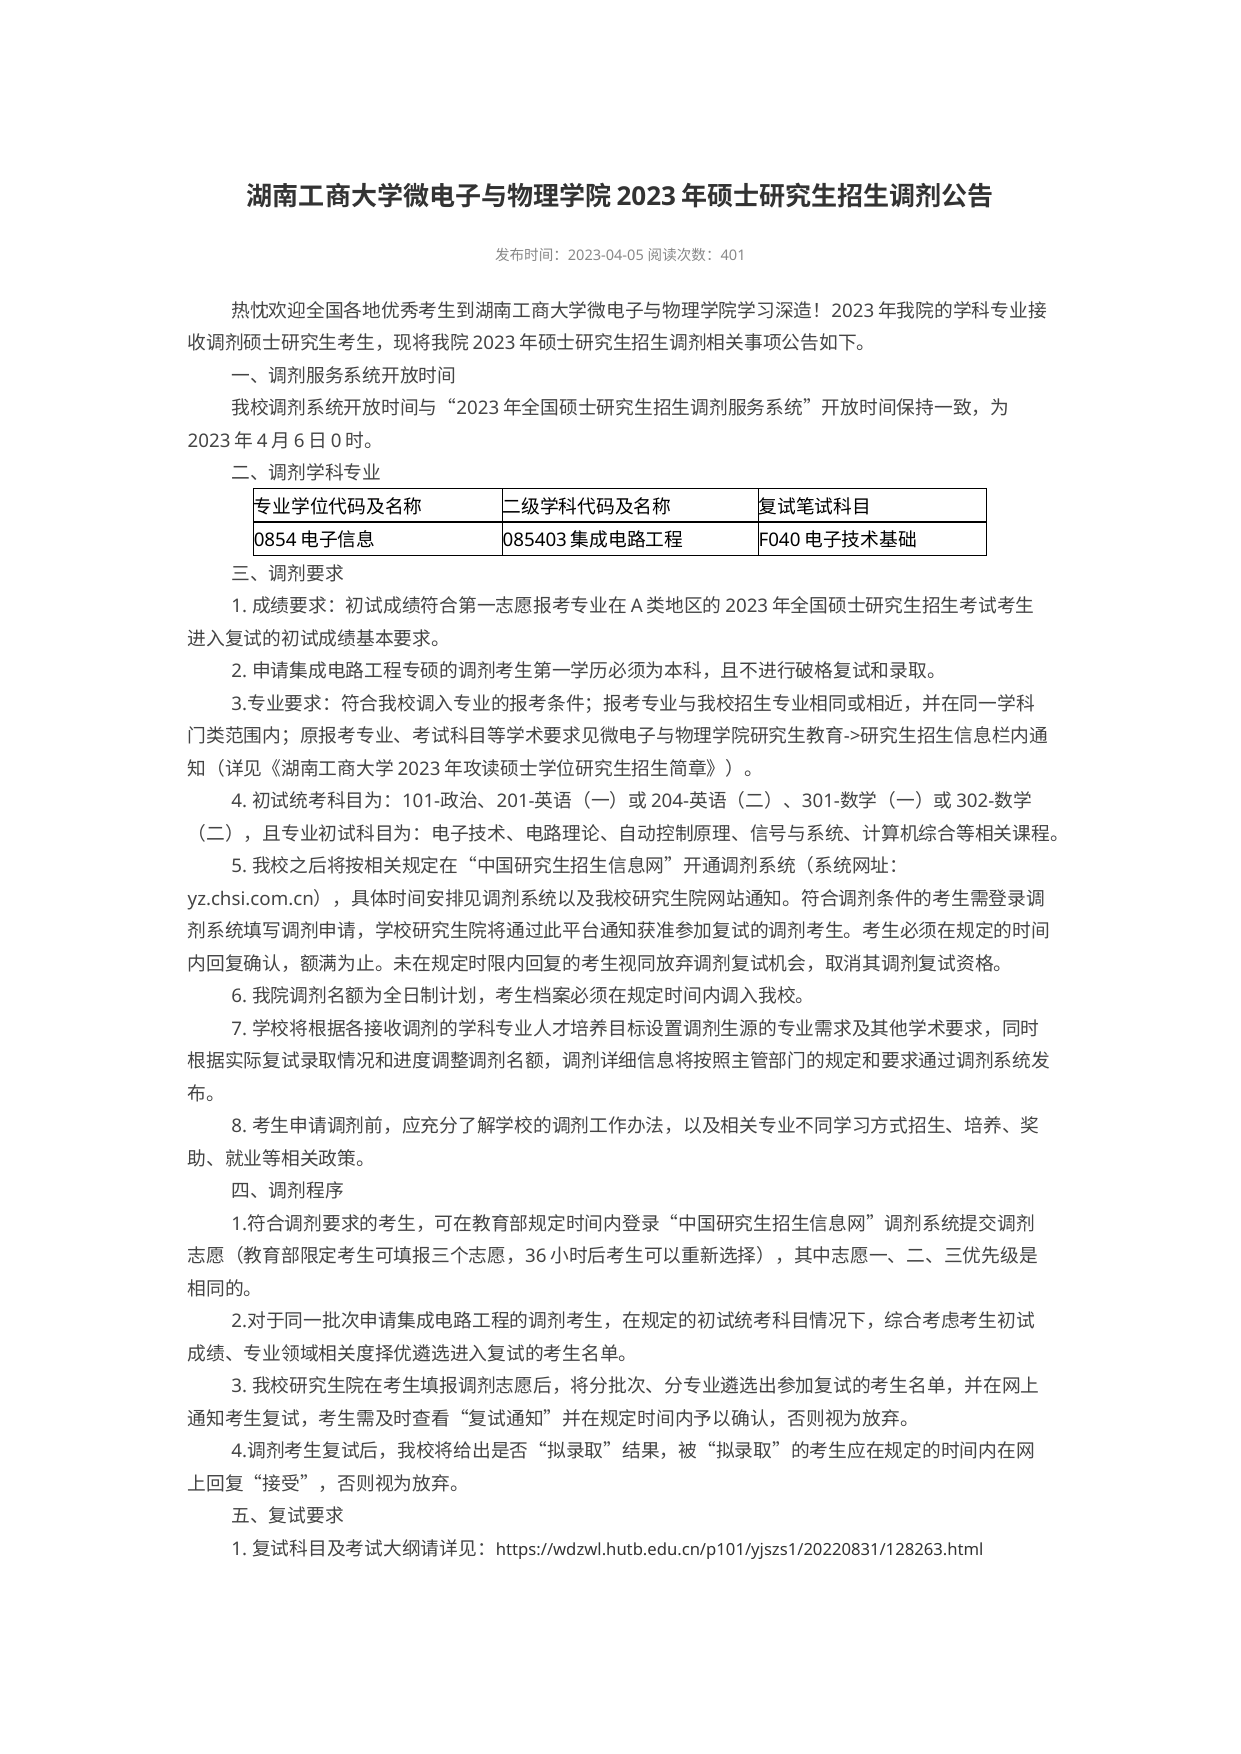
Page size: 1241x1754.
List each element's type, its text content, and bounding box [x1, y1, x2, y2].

text 五、复试要求 [187, 1498, 1053, 1531]
text 7. 学校将根据各接收调剂的学科专业人才培养目标设置调剂生源的专业需求及其他学术要求，同时根据实际复试录取情况和进度调整调剂名额，调剂详细信息将按照主管部门的规定和要求通过调剂系统发布。 [187, 1011, 1053, 1108]
text 1. 复试科目及考试大纲请详见：https://wdzwl.hutb.edu.cn/p101/yjszs1/20220831/128263.html [187, 1531, 1053, 1563]
text 4.调剂考生复试后，我校将给出是否“拟录取”结果，被“拟录取”的考生应在规定的时间内在网上回复“接受”，否则视为放弃。 [187, 1433, 1053, 1498]
text 1. 成绩要求：初试成绩符合第一志愿报考专业在A类地区的2023年全国硕士研究生招生考试考生进入复试的初试成绩基本要求。 [187, 588, 1053, 653]
text 4. 初试统考科目为：101-政治、201-英语（一）或204-英语（二）、301-数学（一）或302-数学（二），且专业初试科目为：电子技术、电路理论、自动控制原理、信号与系统、计算机综合等相关课程。 [187, 783, 1053, 848]
text 1.符合调剂要求的考生，可在教育部规定时间内登录“中国研究生招生信息网”调剂系统提交调剂志愿（教育部限定考生可填报三个志愿，36小时后考生可以重新选择），其中志愿一、二、三优先级是相同的。 [187, 1206, 1053, 1303]
text 2. 申请集成电路工程专硕的调剂考生第一学历必须为本科，且不进行破格复试和录取。 [187, 653, 1053, 686]
text 3. 我校研究生院在考生填报调剂志愿后，将分批次、分专业遴选出参加复试的考生名单，并在网上通知考生复试，考生需及时查看“复试通知”并在规定时间内予以确认，否则视为放弃。 [187, 1368, 1053, 1433]
table_header 专业学位代码及名称 [254, 489, 502, 521]
text 3.专业要求：符合我校调入专业的报考条件；报考专业与我校招生专业相同或相近，并在同一学科门类范围内；原报考专业、考试科目等学术要求见微电子与物理学院研究生教育->研究生招生信息栏内通知（详见《湖南工商大学2023年攻读硕士学位研究生招生简章》）。 [187, 686, 1053, 783]
text 2.对于同一批次申请集成电路工程的调剂考生，在规定的初试统考科目情况下，综合考虑考生初试成绩、专业领域相关度择优遴选进入复试的考生名单。 [187, 1303, 1053, 1368]
table_cell 085403集成电路工程 [503, 523, 758, 555]
subtitle 湖南工商大学微电子与物理学院2023年硕士研究生招生调剂公告 [187, 162, 1053, 227]
text 5. 我校之后将按相关规定在“中国研究生招生信息网”开通调剂系统（系统网址：yz.chsi.com.cn），具体时间安排见调剂系统以及我校研究生院网站通知。符合调剂条件的考生需登录调剂系统填写调剂申请，学校研究生院将通过此平台通知获准参加复试的调剂考生。考生必须在规定的时间内回复确认，额满为止。未在规定时限内回复的考生视同放弃调剂复试机会，取消其调剂复试资格。 [187, 848, 1053, 978]
table_header 二级学科代码及名称 [503, 489, 758, 521]
text 6. 我院调剂名额为全日制计划，考生档案必须在规定时间内调入我校。 [187, 978, 1053, 1011]
text 一、调剂服务系统开放时间 [187, 358, 1053, 390]
text 热忱欢迎全国各地优秀考生到湖南工商大学微电子与物理学院学习深造！2023年我院的学科专业接收调剂硕士研究生考生，现将我院2023年硕士研究生招生调剂相关事项公告如下。 [187, 293, 1053, 358]
text 我校调剂系统开放时间与“2023年全国硕士研究生招生调剂服务系统”开放时间保持一致，为2023年4月6日0时。 [187, 390, 1053, 455]
text 8. 考生申请调剂前，应充分了解学校的调剂工作办法，以及相关专业不同学习方式招生、培养、奖助、就业等相关政策。 [187, 1108, 1053, 1173]
table_header 复试笔试科目 [759, 489, 986, 521]
text 二、调剂学科专业 [187, 455, 1053, 488]
text 四、调剂程序 [187, 1173, 1053, 1206]
text 发布时间：2023-04-05 阅读次数：401 [187, 237, 1053, 270]
text 三、调剂要求 [187, 556, 1053, 588]
table_cell 0854电子信息 [254, 523, 502, 555]
table_cell F040电子技术基础 [759, 523, 986, 555]
